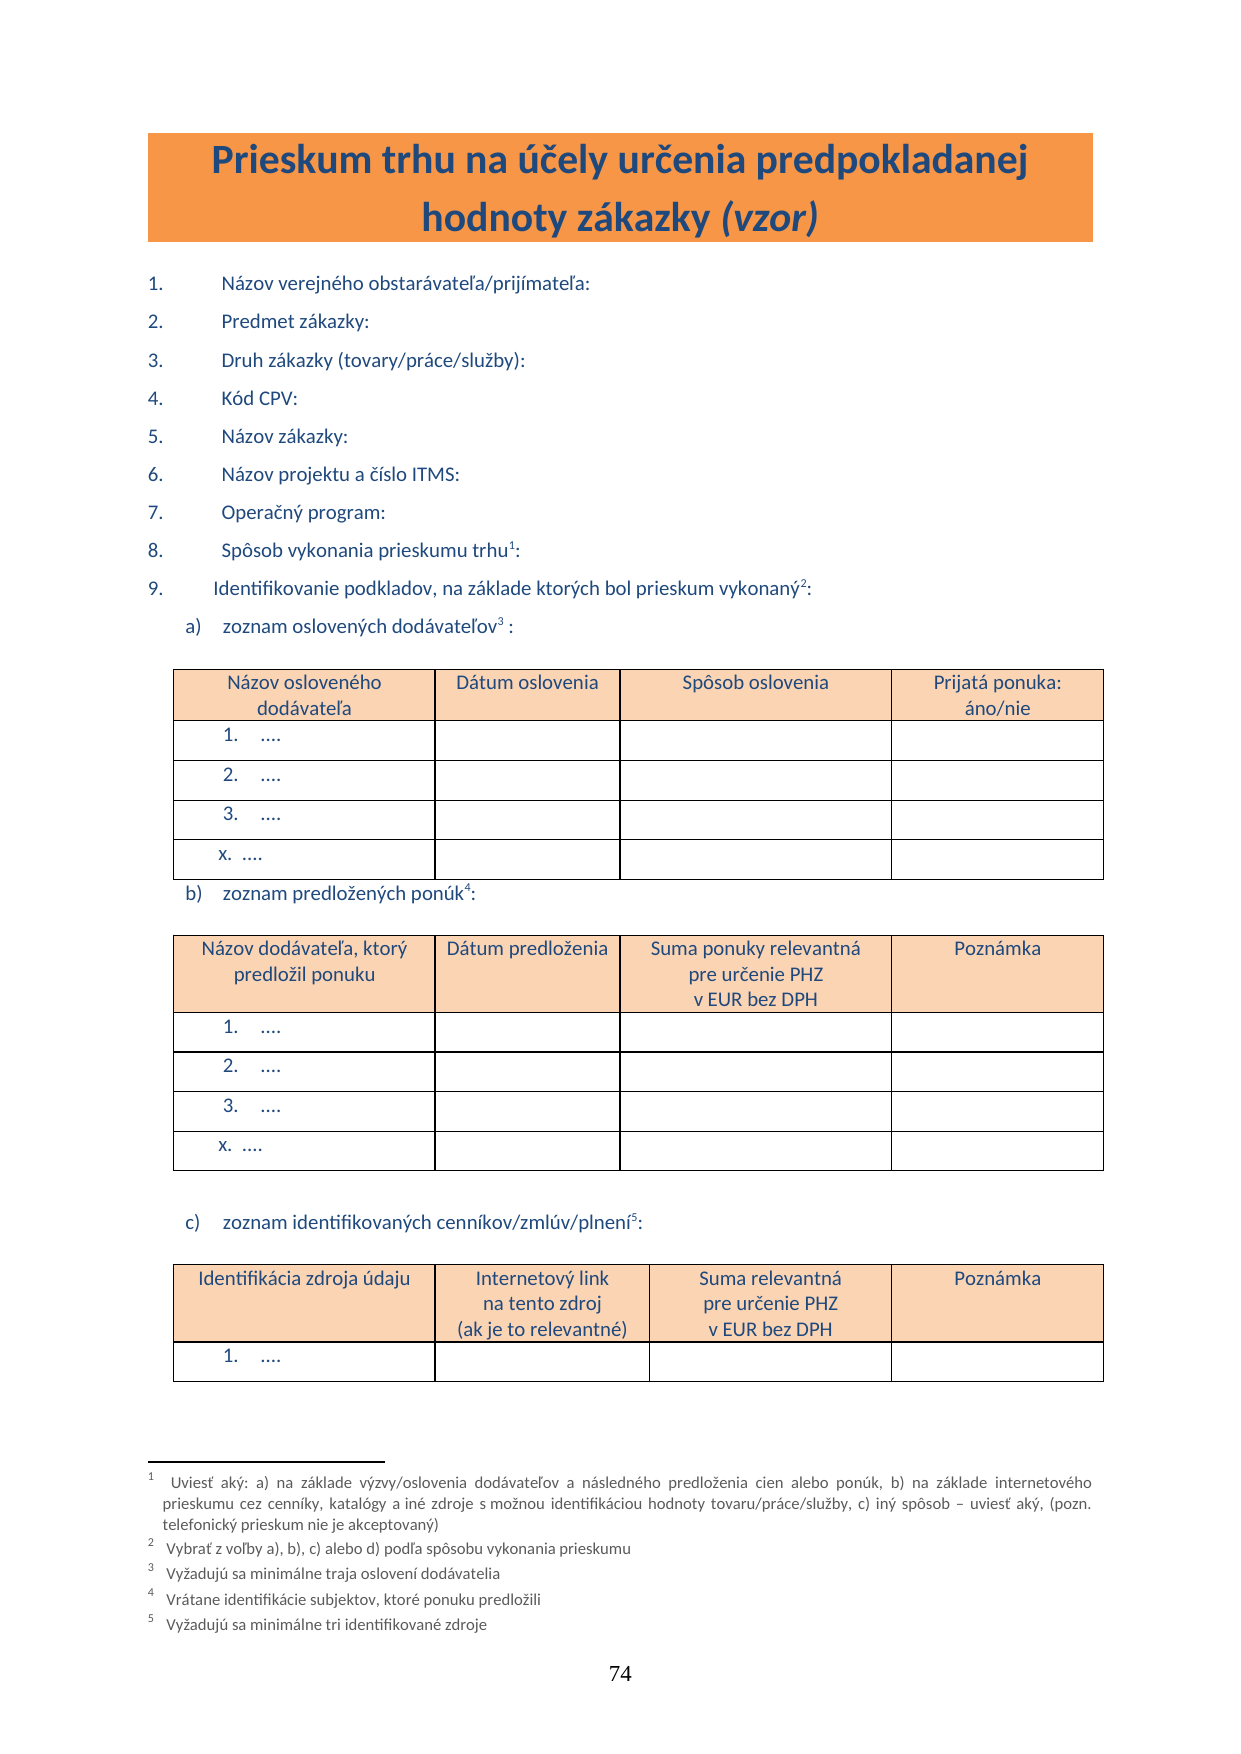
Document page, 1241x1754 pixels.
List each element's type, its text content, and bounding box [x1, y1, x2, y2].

table_cell [436, 1053, 619, 1091]
table_cell [436, 1013, 619, 1051]
table_cell [621, 801, 891, 839]
table_header Identifikácia zdroja údaju [174, 1265, 434, 1341]
text Prieskum trhu na účely určenia predpokladanej hodnoty zákazky (vzor) [148, 133, 1093, 242]
table_cell [436, 801, 619, 839]
table_cell [621, 721, 891, 760]
list Názov projektu a číslo ITMS: [148, 461, 1093, 487]
table_cell [892, 840, 1103, 879]
list zoznam identifikovaných cenníkov/zmlúv/plnení: [185, 1209, 1093, 1235]
table_cell [621, 761, 891, 799]
list Názov zákazky: [148, 423, 1093, 448]
table_cell [892, 1053, 1103, 1091]
table_cell [892, 801, 1103, 839]
table_cell .... [174, 801, 434, 839]
list Názov verejného obstarávateľa/prijímateľa: [148, 271, 1093, 296]
list Identifikovanie podkladov, na základe ktorých bol prieskum vykonaný: [148, 576, 1093, 601]
table_cell [621, 840, 891, 879]
table_cell x. .... [174, 1132, 434, 1170]
table_cell .... [174, 1343, 434, 1381]
table_cell .... [174, 761, 434, 799]
table_cell [436, 840, 619, 879]
table_header Názov dodávateľa, ktorý predložil ponuku [174, 936, 434, 1012]
table_cell [892, 761, 1103, 799]
table_cell [650, 1343, 891, 1381]
list Predmet zákazky: [148, 309, 1093, 334]
table_cell [892, 1132, 1103, 1170]
table_header Internetový link na tento zdroj (ak je to relevantné) [436, 1265, 649, 1341]
table_cell .... [174, 721, 434, 760]
table_cell x. .... [174, 840, 434, 879]
table_header Suma ponuky relevantná pre určenie PHZ v EUR bez DPH [621, 936, 891, 1012]
table_header Suma relevantná pre určenie PHZ v EUR bez DPH [650, 1265, 891, 1341]
table_cell [621, 1132, 891, 1170]
list zoznam oslovených dodávateľov : [185, 614, 1093, 639]
table_cell [892, 1092, 1103, 1131]
table_cell .... [174, 1053, 434, 1091]
list Druh zákazky (tovary/práce/služby): [148, 347, 1093, 372]
table_cell .... [174, 1013, 434, 1051]
table_header Poznámka [892, 1265, 1103, 1341]
table_header Dátum oslovenia [436, 670, 619, 720]
table_cell [892, 721, 1103, 760]
table_cell [621, 1053, 891, 1091]
table_cell [621, 1092, 891, 1131]
list zoznam predložených ponúk: [185, 880, 1093, 905]
table_header Spôsob oslovenia [621, 670, 891, 720]
table_header Názov osloveného dodávateľa [174, 670, 434, 720]
list Kód CPV: [148, 385, 1093, 410]
table_cell .... [174, 1092, 434, 1131]
table_cell [892, 1343, 1103, 1381]
table_header Poznámka [892, 936, 1103, 1012]
table_cell [621, 1013, 891, 1051]
table_header Dátum predloženia [436, 936, 619, 1012]
table_cell [436, 1343, 649, 1381]
table_cell [436, 1132, 619, 1170]
list Operačný program: [148, 499, 1093, 525]
table_cell [436, 761, 619, 799]
table_header Prijatá ponuka: áno/nie [892, 670, 1103, 720]
list Spôsob vykonania prieskumu trhu: [148, 537, 1093, 563]
table_cell [436, 721, 619, 760]
table_cell [892, 1013, 1103, 1051]
table_cell [436, 1092, 619, 1131]
